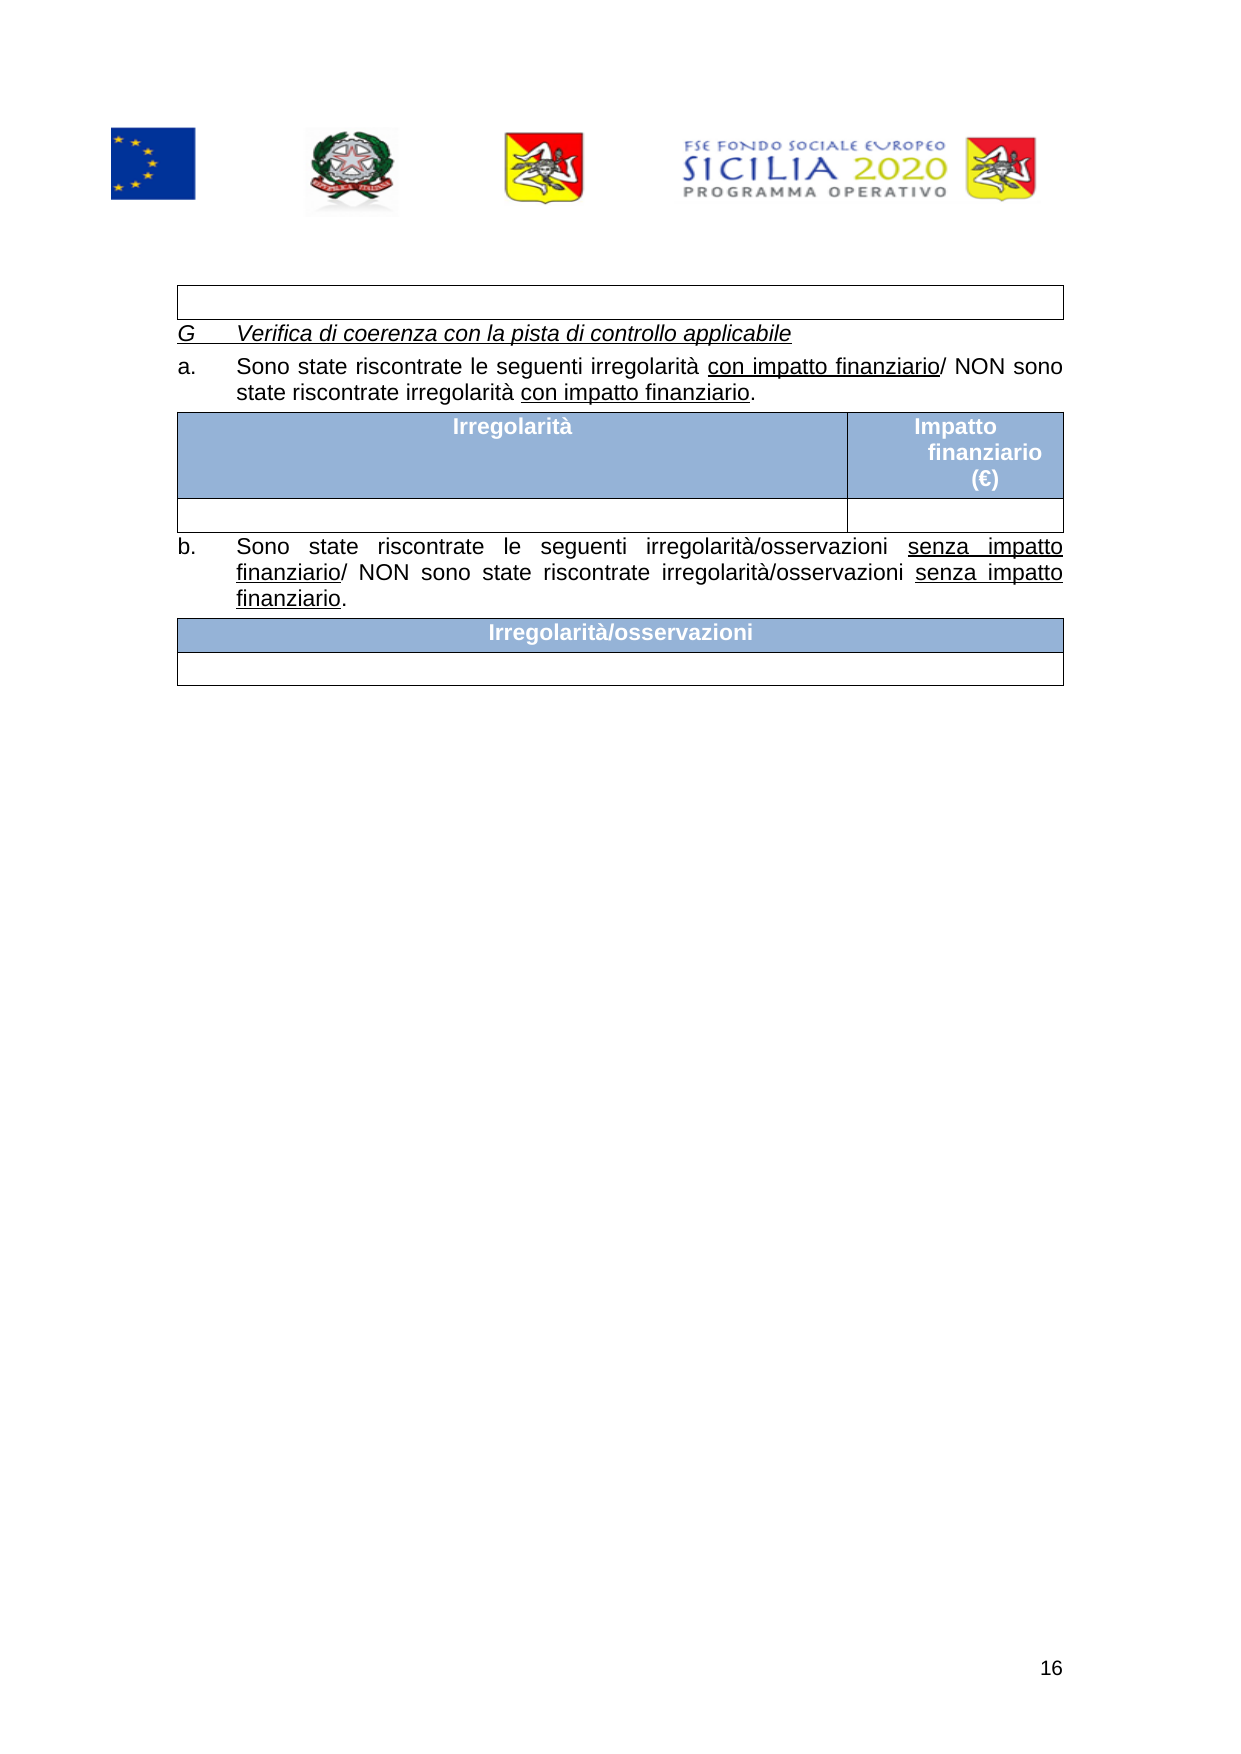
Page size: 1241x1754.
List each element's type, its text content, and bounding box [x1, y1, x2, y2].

table_cell [178, 499, 847, 532]
table_cell [848, 499, 1063, 532]
table_header Impatto finanziario (€) [848, 413, 1063, 498]
picture [111, 126, 1047, 217]
text G Verifica di coerenza con la pista di controllo applicabile [177, 320, 1063, 346]
table_header Irregolarità [178, 413, 847, 498]
table_cell [178, 653, 1063, 685]
list Sono state riscontrate le seguenti irregolarità/osservazioni senza impatto finanziario/ NON sono state riscontrate irregolarità/osservazioni senza impatto finanziario. [177, 533, 1063, 612]
list Sono state riscontrate le seguenti irregolarità con impatto finanziario/ NON sono state riscontrate irregolarità con impatto finanziario. [177, 353, 1063, 405]
table_cell [178, 286, 1063, 319]
table_header Irregolarità/osservazioni [178, 619, 1063, 652]
